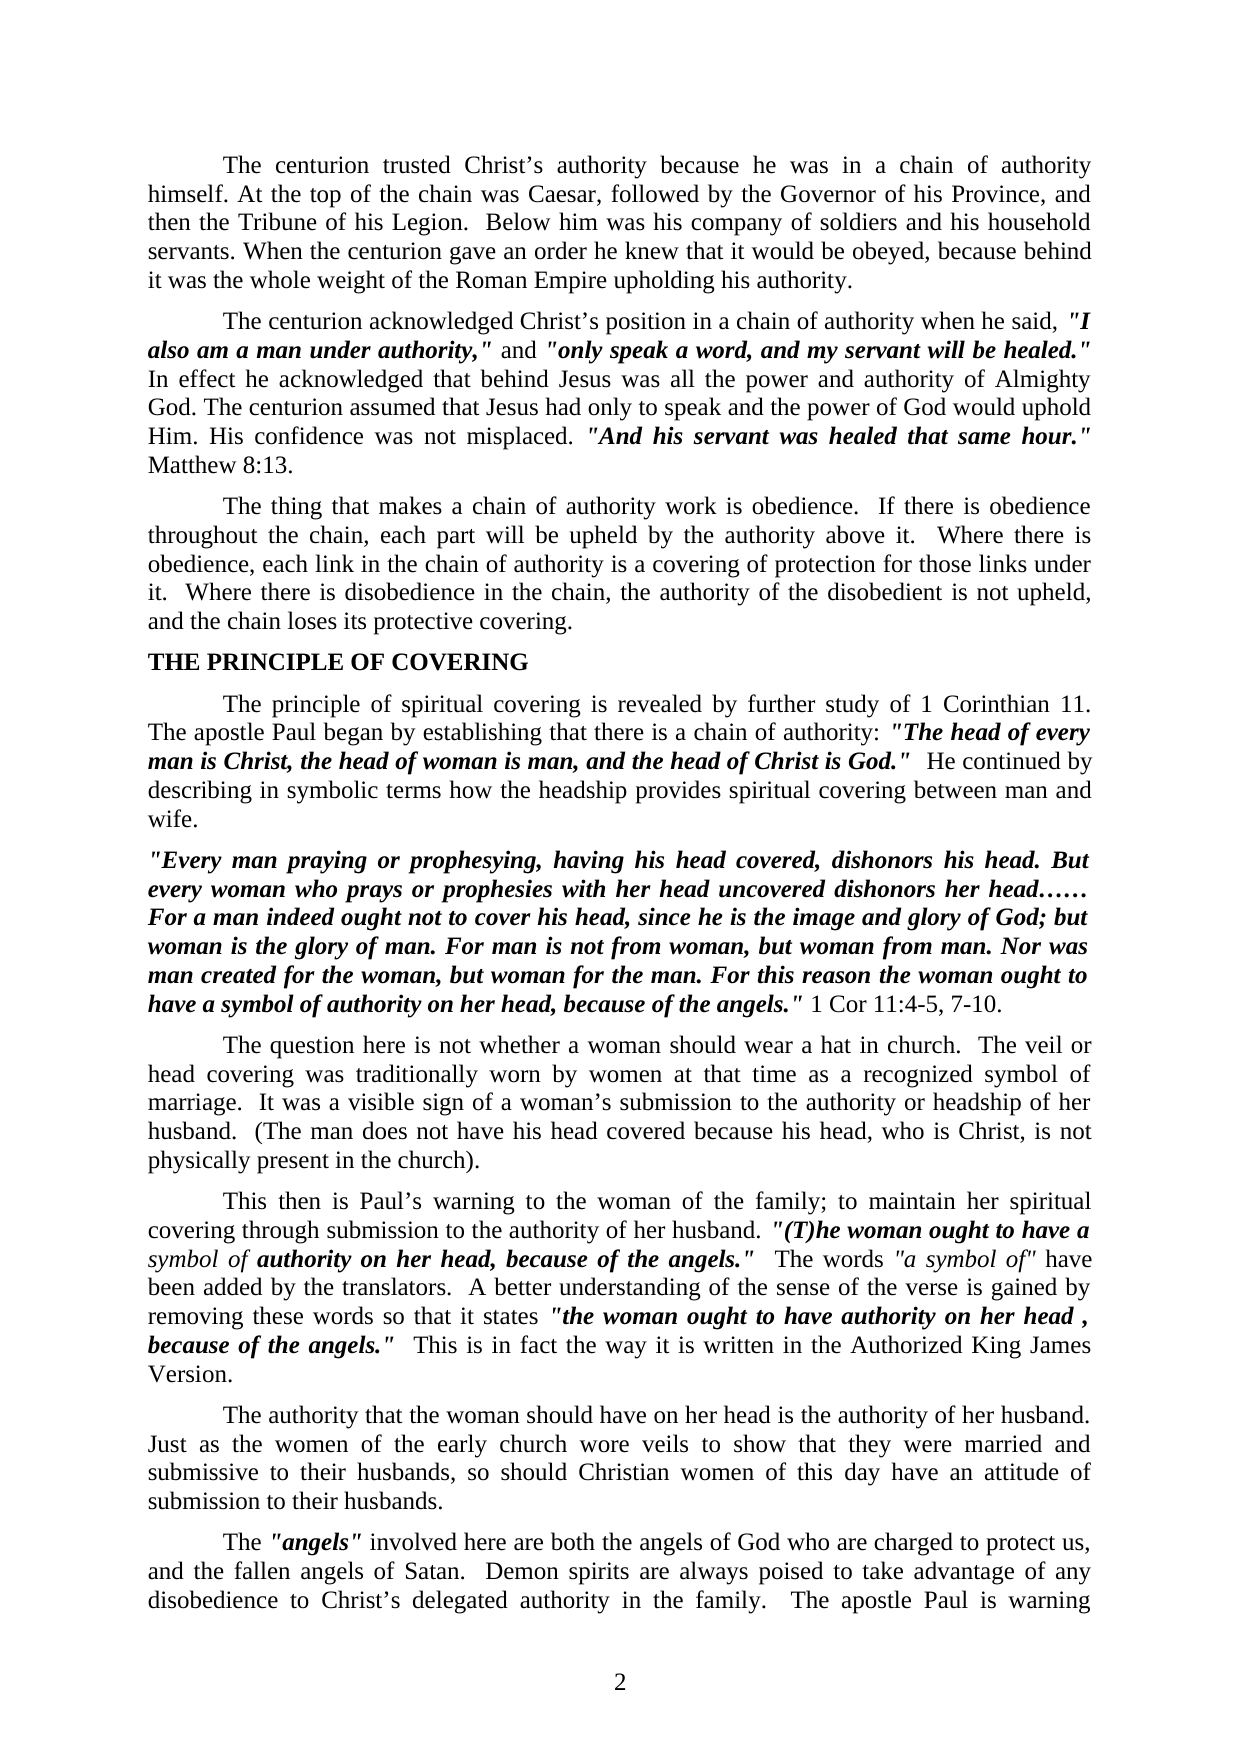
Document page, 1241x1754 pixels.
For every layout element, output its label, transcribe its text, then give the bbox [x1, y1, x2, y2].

text This then is Paul’s warning to the woman of the family; to maintain her spiritual covering through submission to the authority of her husband. "(T)he woman ought to have a symbol of authority on her head, because of the angels." The words "a symbol of" have been added by the translators. A better understanding of the sense of the verse is gained by removing these words so that it states "the woman ought to have authority on her head , because of the angels." This is in fact the way it is written in the Authorized King James Version. [148, 1186, 1092, 1387]
text The authority that the woman should have on her head is the authority of her husband. Just as the women of the early church wore veils to show that they were married and submissive to their husbands, so should Christian women of this day have an attitude of submission to their husbands. [148, 1400, 1092, 1515]
text The question here is not whether a woman should wear a hat in church. The veil or head covering was traditionally worn by women at that time as a recognized symbol of marriage. It was a visible sign of a woman’s submission to the authority or headship of her husband. (The man does not have his head covered because his head, who is Christ, is not physically present in the church). [148, 1030, 1092, 1174]
text The centurion acknowledged Christ’s position in a chain of authority when he said, "I also am a man under authority," and "only speak a word, and my servant will be healed." In effect he acknowledged that behind Jesus was all the power and authority of Almighty God. The centurion assumed that Jesus had only to speak and the power of God would uphold Him. His confidence was not misplaced. "And his servant was healed that same hour." Matthew 8:13. [148, 306, 1092, 479]
text "Every man praying or prophesying, having his head covered, dishonors his head. But every woman who prays or prophesies with her head uncovered dishonors her head……For a man indeed ought not to cover his head, since he is the image and glory of God; but woman is the glory of man. For man is not from woman, but woman from man. Nor was man created for the woman, but woman for the man. For this reason the woman ought to have a symbol of authority on her head, because of the angels." 1 Cor 11:4-5, 7-10. [148, 845, 1092, 1017]
text The centurion trusted Christ’s authority because he was in a chain of authority himself. At the top of the chain was Caesar, followed by the Governor of his Province, and then the Tribune of his Legion. Below him was his company of soldiers and his household servants. When the centurion gave an order he knew that it would be obeyed, because behind it was the whole weight of the upholding his authority. [148, 150, 1092, 294]
text The thing that makes a chain of authority work is obedience. If there is obedience throughout the chain, each part will be upheld by the authority above it. Where there is obedience, each link in the chain of authority is a covering of protection for those links under it. Where there is disobedience in the chain, the authority of the disobedient is not upheld, and the chain loses its protective covering. [148, 491, 1092, 635]
text THE PRINCIPLE OF COVERING [148, 647, 1092, 676]
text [148, 1527, 1092, 1614]
text The principle of spiritual covering is revealed by further study of 1 Corinthian 11. The apostle Paul began by establishing that there is a chain of authority: "The head of every man is Christ, the head of woman is man, and the head of Christ is God." He continued by describing in symbolic terms how the headship provides spiritual covering between man and wife. [148, 689, 1092, 832]
